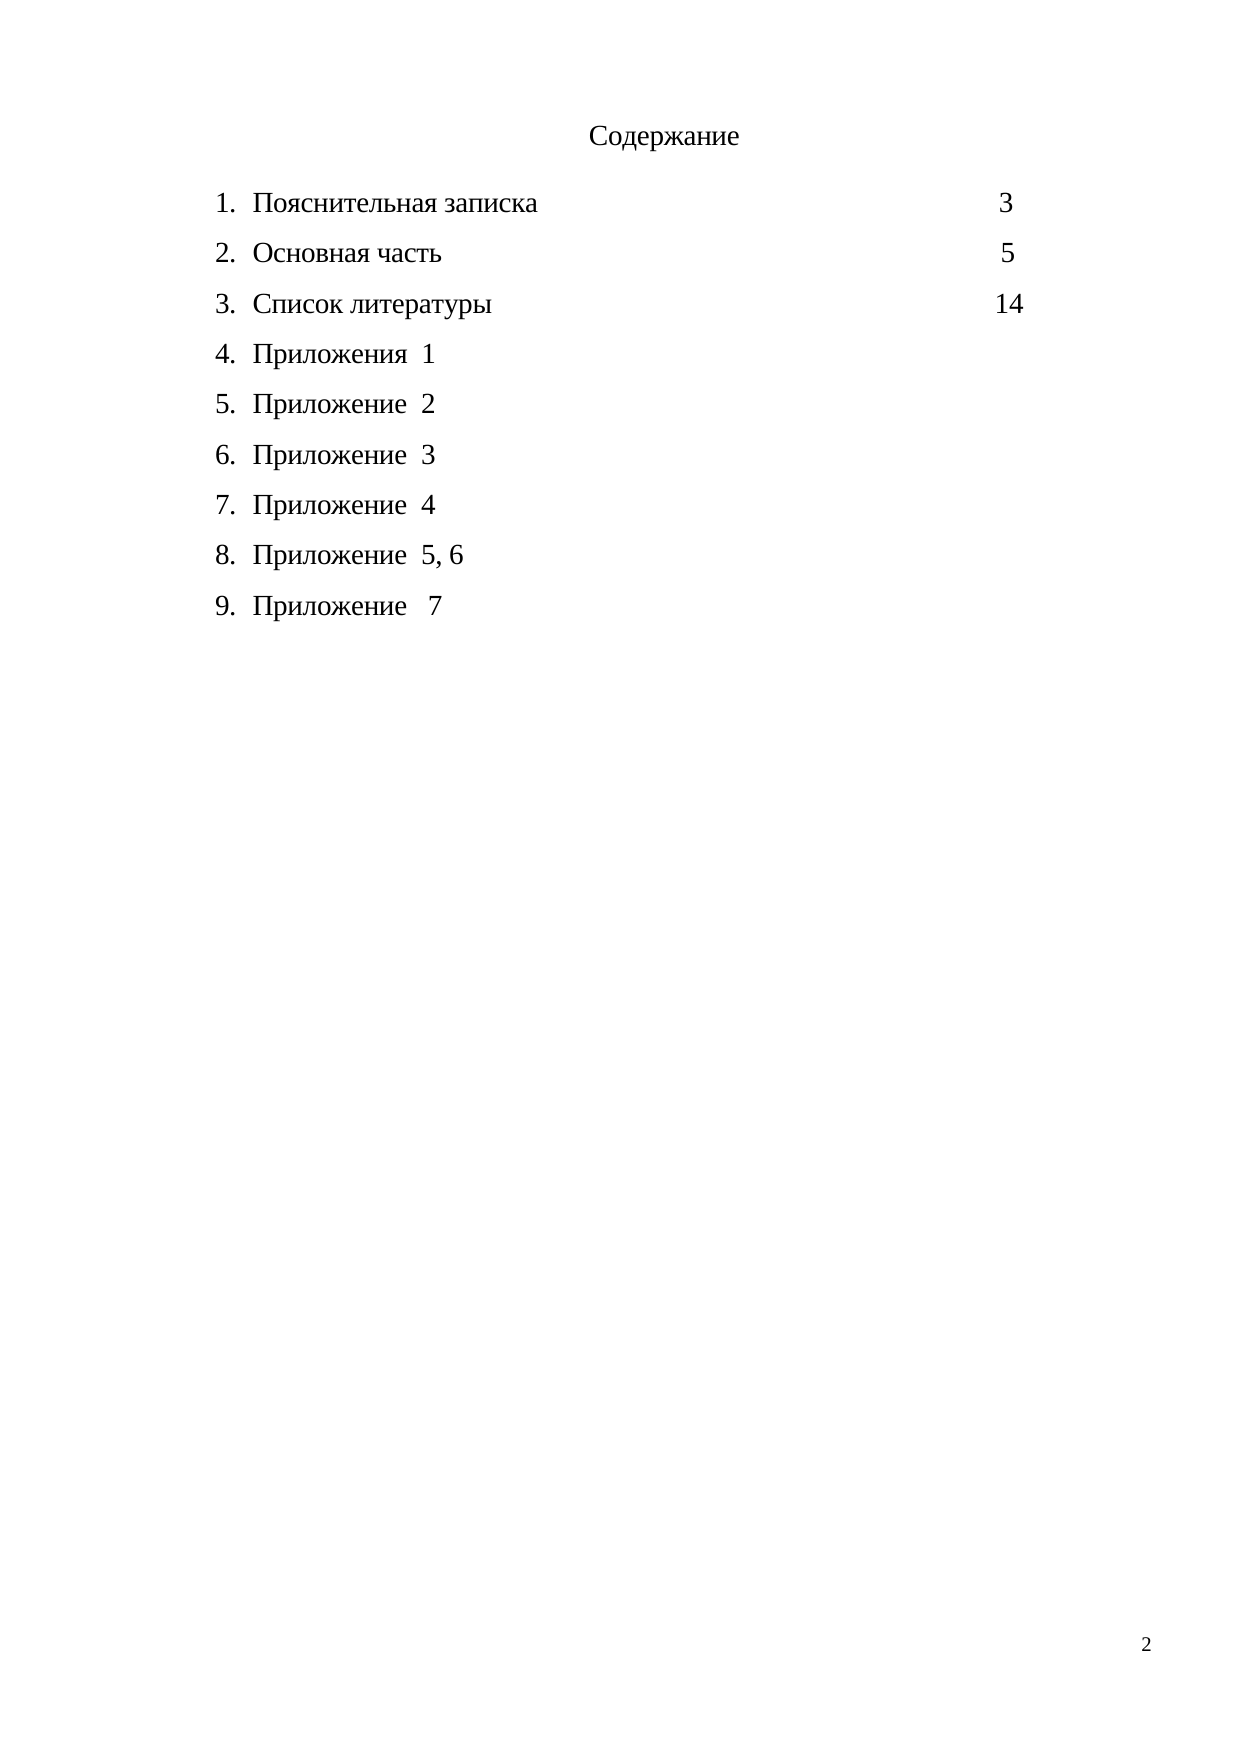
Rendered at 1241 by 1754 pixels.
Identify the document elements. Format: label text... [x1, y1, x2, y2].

list Пояснительная записка 3 [215, 185, 1152, 219]
list Основная часть 5 [215, 236, 1152, 269]
list Приложение 3 [215, 437, 1152, 470]
list Приложение 7 [215, 588, 1152, 621]
list Приложения 1 [215, 336, 1152, 370]
list Приложение 4 [215, 487, 1152, 521]
list Список литературы 14 [215, 286, 1152, 319]
list Приложение 5, 6 [215, 537, 1152, 571]
list Приложение 2 [215, 386, 1152, 420]
text Содержание [177, 118, 1152, 152]
